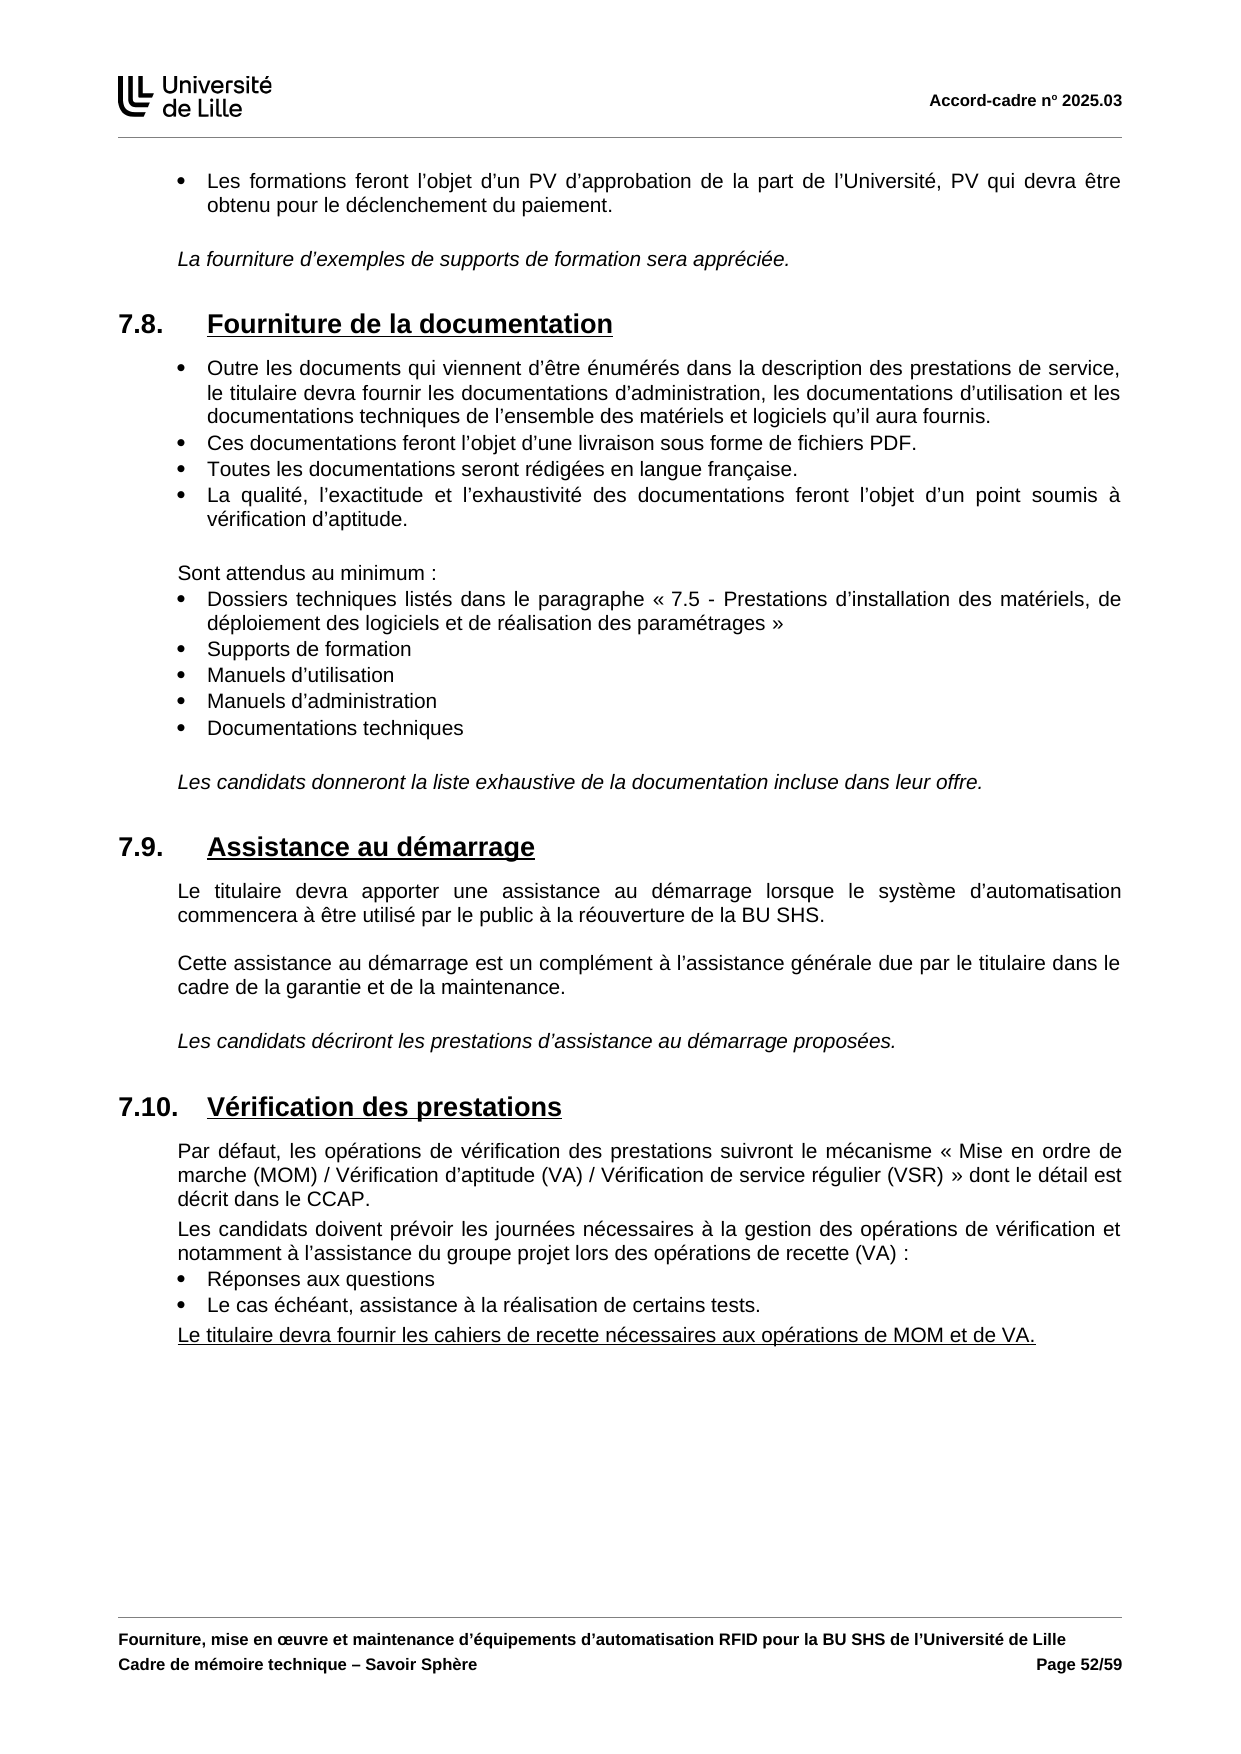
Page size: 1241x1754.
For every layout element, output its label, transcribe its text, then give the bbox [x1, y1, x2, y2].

text Supports de formation [177, 637, 1122, 661]
text Les candidats doivent prévoir les journées nécessaires à la gestion des opérations de vérification et notamment à l’assistance du groupe projet lors des opérations de recette (VA) : [177, 1217, 1122, 1264]
text Les candidats décriront les prestations d’assistance au démarrage proposées. [177, 1029, 1122, 1053]
text Cette assistance au démarrage est un complément à l’assistance générale due par le titulaire dans le cadre de la garantie et de la maintenance. [177, 951, 1122, 999]
text Manuels d’administration [177, 689, 1122, 713]
text Toutes les documentations seront rédigées en langue française. [177, 456, 1122, 481]
text Par défaut, les opérations de vérification des prestations suivront le mécanisme « Mise en ordre de marche (MOM) / Vérification d’aptitude (VA) / Vérification de service régulier (VSR) » dont le détail est décrit dans le CCAP. [177, 1138, 1122, 1210]
text Le cas échéant, assistance à la réalisation de certains tests. [177, 1293, 1122, 1317]
text Le titulaire devra apporter une assistance au démarrage lorsque le système d’automatisation commencera à être utilisé par le public à la réouverture de la BU SHS. [177, 879, 1122, 927]
text Ces documentations feront l’objet d’une livraison sous forme de fichiers PDF. [177, 430, 1122, 454]
subtitle Fourniture de la documentation [118, 308, 1122, 339]
text La fourniture d’exemples de supports de formation sera appréciée. [177, 247, 1122, 271]
subtitle Vérification des prestations [118, 1091, 1122, 1122]
text Manuels d’utilisation [177, 663, 1122, 687]
text Documentations techniques [177, 715, 1122, 739]
text Les candidats donneront la liste exhaustive de la documentation incluse dans leur offre. [177, 770, 1122, 794]
text Le titulaire devra fournir les cahiers de recette nécessaires aux opérations de MOM et de VA. [177, 1323, 1122, 1347]
text La qualité, l’exactitude et l’exhaustivité des documentations feront l’objet d’un point soumis à vérification d’aptitude. [177, 483, 1122, 531]
text Réponses aux questions [177, 1267, 1122, 1291]
text Dossiers techniques listés dans le paragraphe « 7.5 - Prestations d’installation des matériels, de déploiement des logiciels et de réalisation des paramétrages » [177, 587, 1122, 635]
text Les formations feront l’objet d’un PV d’approbation de la part de l’Université, PV qui devra être obtenu pour le déclenchement du paiement. [177, 169, 1122, 217]
text Sont attendus au minimum : [177, 561, 1122, 585]
picture [118, 76, 272, 117]
subtitle Assistance au démarrage [118, 831, 1122, 862]
text Outre les documents qui viennent d’être énumérés dans la description des prestations de service, le titulaire devra fournir les documentations d’administration, les documentations d’utilisation et les documentations techniques de l’ensemble des matériels et logiciels qu’il aura fournis. [177, 356, 1122, 428]
